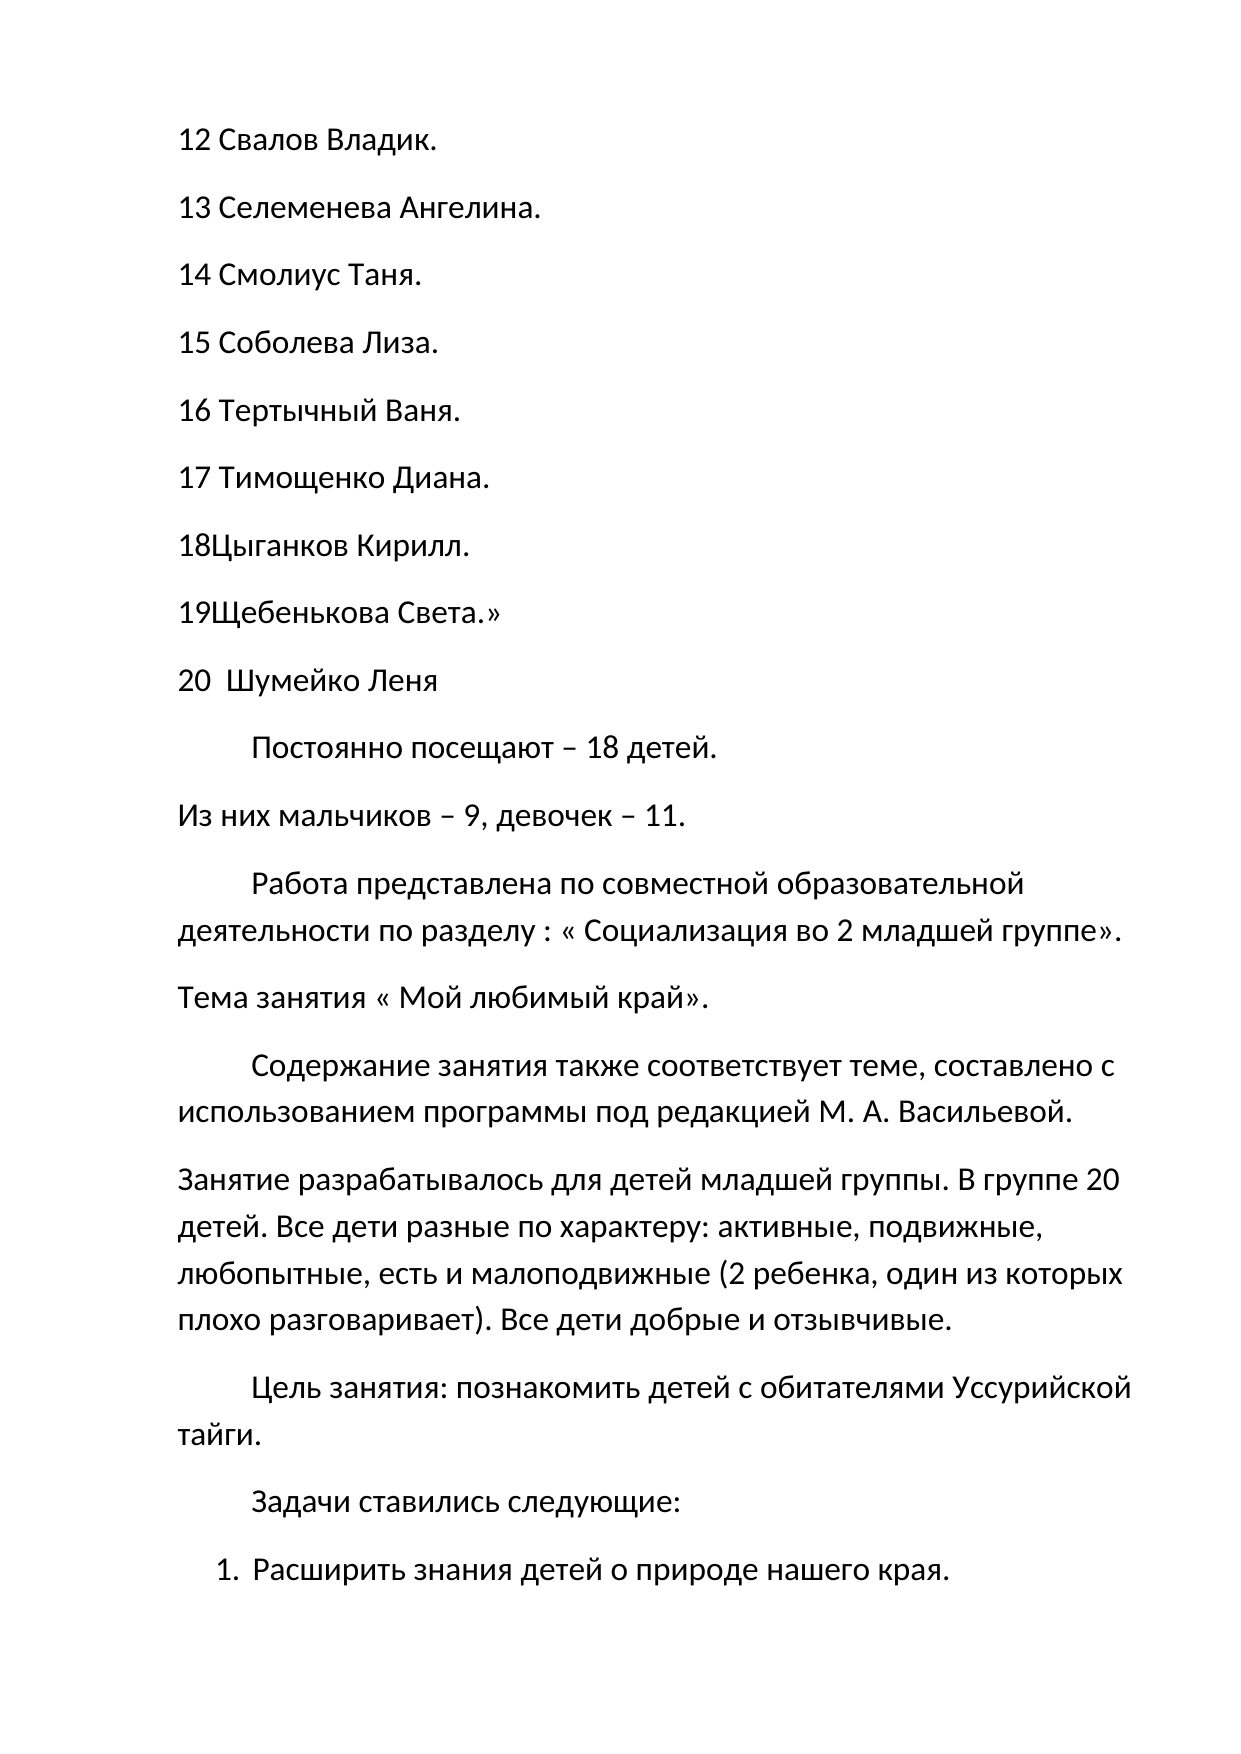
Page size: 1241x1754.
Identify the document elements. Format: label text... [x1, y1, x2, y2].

text 18Цыганков Кирилл. [177, 524, 1152, 564]
text Из них мальчиков – 9, девочек – 11. [177, 794, 1152, 835]
text 17 Тимощенко Диана. [177, 456, 1152, 497]
text Задачи ставились следующие: [177, 1480, 1152, 1521]
text 20 Шумейко Леня [177, 659, 1152, 700]
text Цель занятия: познакомить детей с обитателями Уссурийской тайги. [177, 1366, 1152, 1453]
text Содержание занятия также соответствует теме, составлено с использованием программы под редакцией М. А. Васильевой. [177, 1044, 1152, 1131]
text 16 Тертычный Ваня. [177, 388, 1152, 429]
text Работа представлена по совместной образовательной деятельности по разделу : « Социализация во 2 младшей группе». [177, 862, 1152, 949]
text Тема занятия « Мой любимый край». [177, 976, 1152, 1017]
text 12 Свалов Владик. [177, 118, 1152, 159]
text 19Щебенькова Света.» [177, 591, 1152, 632]
text 14 Смолиус Таня. [177, 253, 1152, 294]
text 13 Селеменева Ангелина. [177, 186, 1152, 226]
list Расширить знания детей о природе нашего края. [215, 1548, 1152, 1589]
text Постоянно посещают – 18 детей. [177, 727, 1152, 767]
text 15 Соболева Лиза. [177, 321, 1152, 362]
text Занятие разрабатывалось для детей младшей группы. В группе 20 детей. Все дети разные по характеру: активные, подвижные, любопытные, есть и малоподвижные (2 ребенка, один из которых плохо разговаривает). Все дети добрые и отзывчивые. [177, 1158, 1152, 1339]
